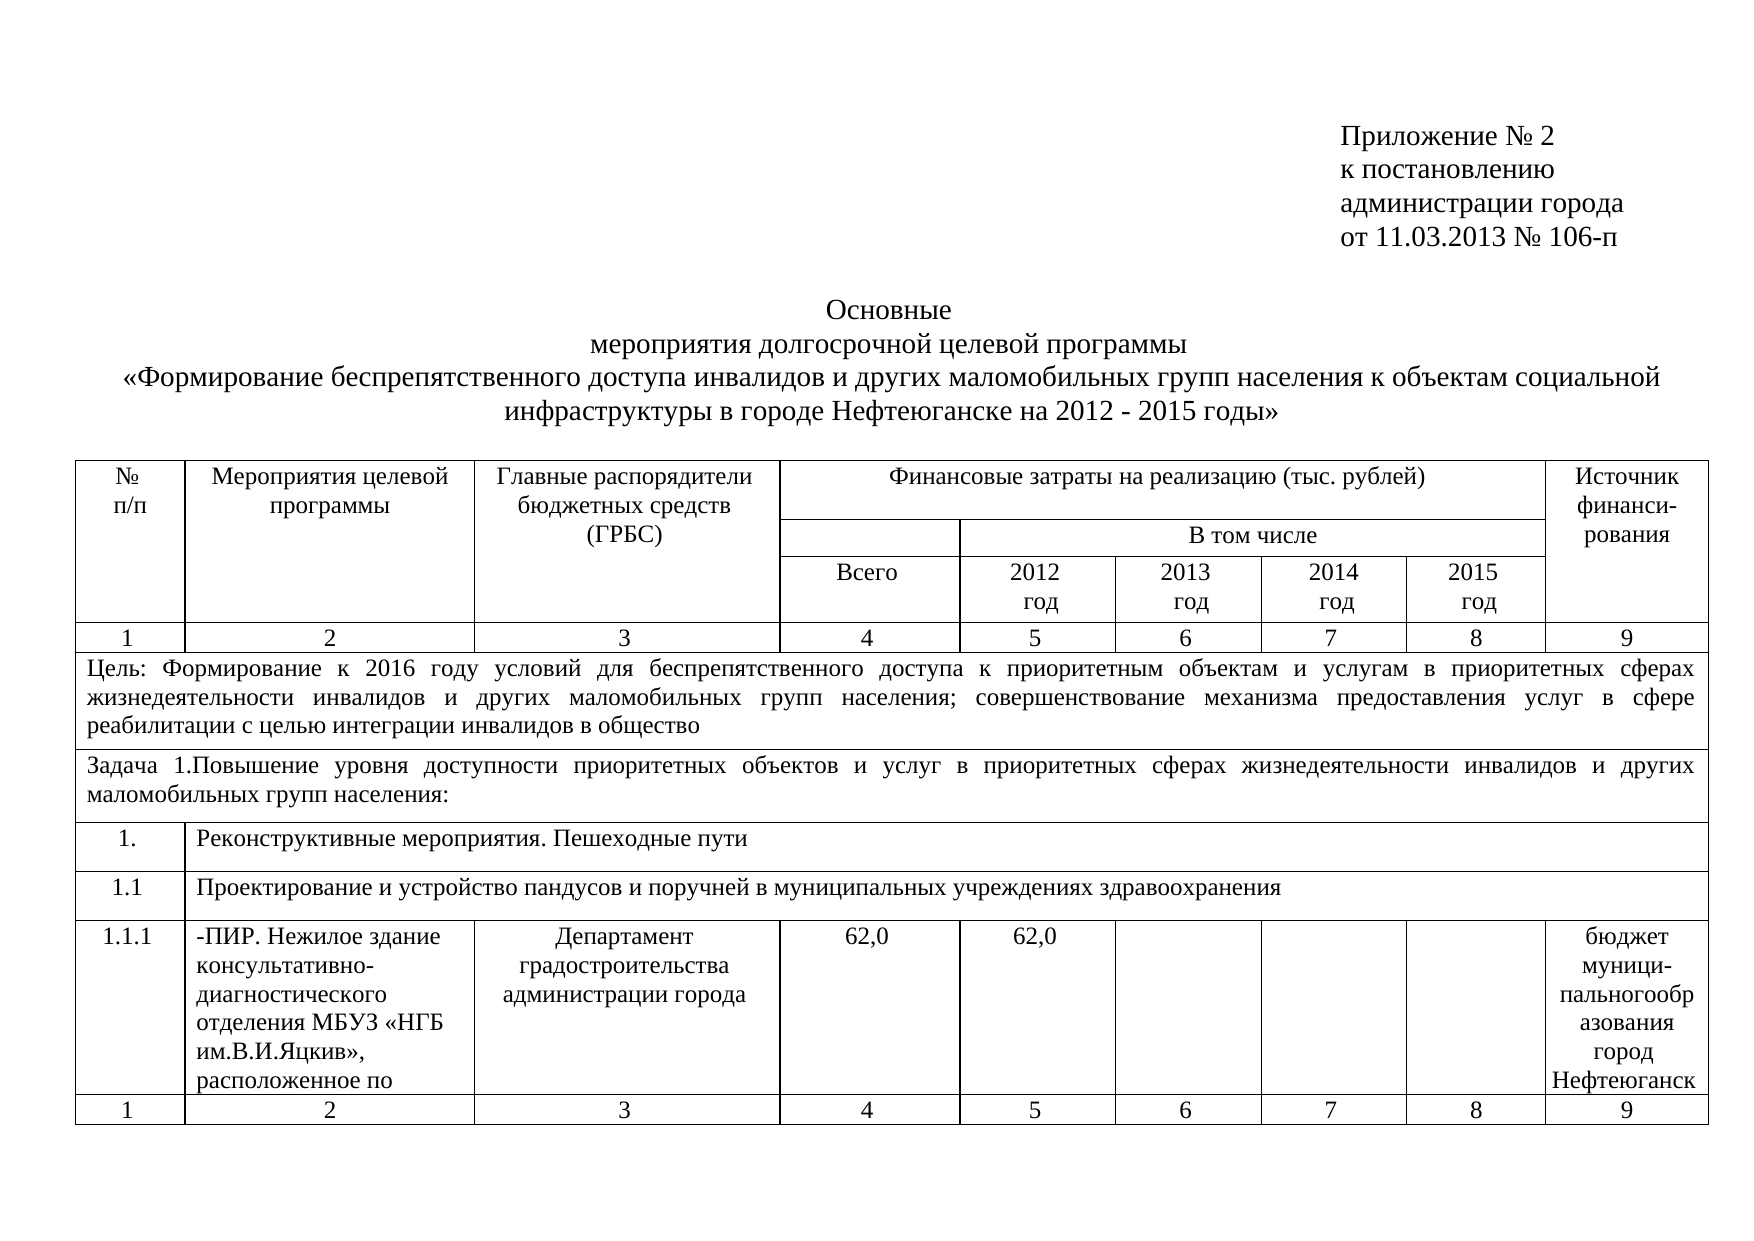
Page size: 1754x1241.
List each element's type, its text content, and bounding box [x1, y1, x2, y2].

table_cell 7 [1262, 1095, 1406, 1123]
table_cell 2014 год [1262, 557, 1406, 622]
table_cell 1.1 [76, 872, 184, 920]
table_cell Проектирование и устройство пандусов и поручней в муниципальных учреждениях здравоохранения [186, 872, 1708, 920]
table_header Главные распорядители бюджетных средств (ГРБС) [475, 461, 779, 622]
table_cell 5 [961, 623, 1115, 652]
table_cell [781, 520, 959, 556]
table_cell 1 [76, 1095, 184, 1123]
table_cell Всего [781, 557, 959, 622]
table_cell 5 [961, 1095, 1115, 1123]
table_header Финансовые затраты на реализацию (тыс. рублей) [781, 461, 1545, 519]
table_header № п/п [76, 461, 184, 622]
table_header Источник финанси-рования [1546, 461, 1708, 622]
table_cell В том числе [961, 520, 1545, 556]
table_cell 2013 год [1116, 557, 1261, 622]
table_cell 4 [781, 623, 959, 652]
table_cell [1262, 921, 1406, 1094]
table_cell 9 [1546, 623, 1708, 652]
table_cell 3 [475, 1095, 779, 1123]
table_cell 62,0 [961, 921, 1115, 1094]
table_cell Цель: Формирование к 2016 году условий для беспрепятственного доступа к приоритетным объектам и услугам в приоритетных сферах жизнедеятельности инвалидов и других маломобильных групп населения; совершенствование механизма предоставления услуг в сфере реабилитации с целью интеграции инвалидов в общество [76, 653, 1708, 749]
text мероприятия долгосрочной целевой программы [118, 326, 1659, 359]
table_cell 1 [76, 623, 184, 652]
table_cell 7 [1262, 623, 1406, 652]
table_cell 1. [76, 823, 184, 871]
table_cell 9 [1546, 1095, 1708, 1123]
table_cell 6 [1116, 1095, 1261, 1123]
table_cell 8 [1407, 623, 1545, 652]
table_cell 2015 год [1407, 557, 1545, 622]
table_cell Реконструктивные мероприятия. Пешеходные пути [186, 823, 1708, 871]
table_cell 2 [186, 1095, 474, 1123]
table_cell [1407, 921, 1545, 1094]
table_cell -ПИР. Нежилое здание консультативно-диагностического отделения МБУЗ «НГБ им.В.И.Яцкив», расположенное по [186, 921, 474, 1094]
table_cell 2012 год [961, 557, 1115, 622]
table_cell 3 [475, 623, 779, 652]
table_header Приложение № 2 к постановлению администрации города от 11.03.2013 № 106-п [1329, 118, 1699, 259]
table_cell Задача 1.Повышение уровня доступности приоритетных объектов и услуг в приоритетных сферах жизнедеятельности инвалидов и других маломобильных групп населения: [76, 750, 1708, 822]
text Основные [118, 292, 1659, 326]
table_cell [1116, 921, 1261, 1094]
text «Формирование беспрепятственного доступа инвалидов и других маломобильных групп населения к объектам социальной инфраструктуры в городе Нефтеюганске на 2012 - 2015 годы» [118, 359, 1665, 427]
table_cell 2 [186, 623, 474, 652]
table_cell 8 [1407, 1095, 1545, 1123]
table_cell бюджет муници-пальногообразования город Нефтеюганск [1546, 921, 1708, 1094]
table_cell 62,0 [781, 921, 959, 1094]
table_cell 1.1.1 [76, 921, 184, 1094]
table_cell 4 [781, 1095, 959, 1123]
table_cell 6 [1116, 623, 1261, 652]
table_cell Департамент градостроительства администрации города [475, 921, 779, 1094]
table_header Мероприятия целевой программы [186, 461, 474, 622]
